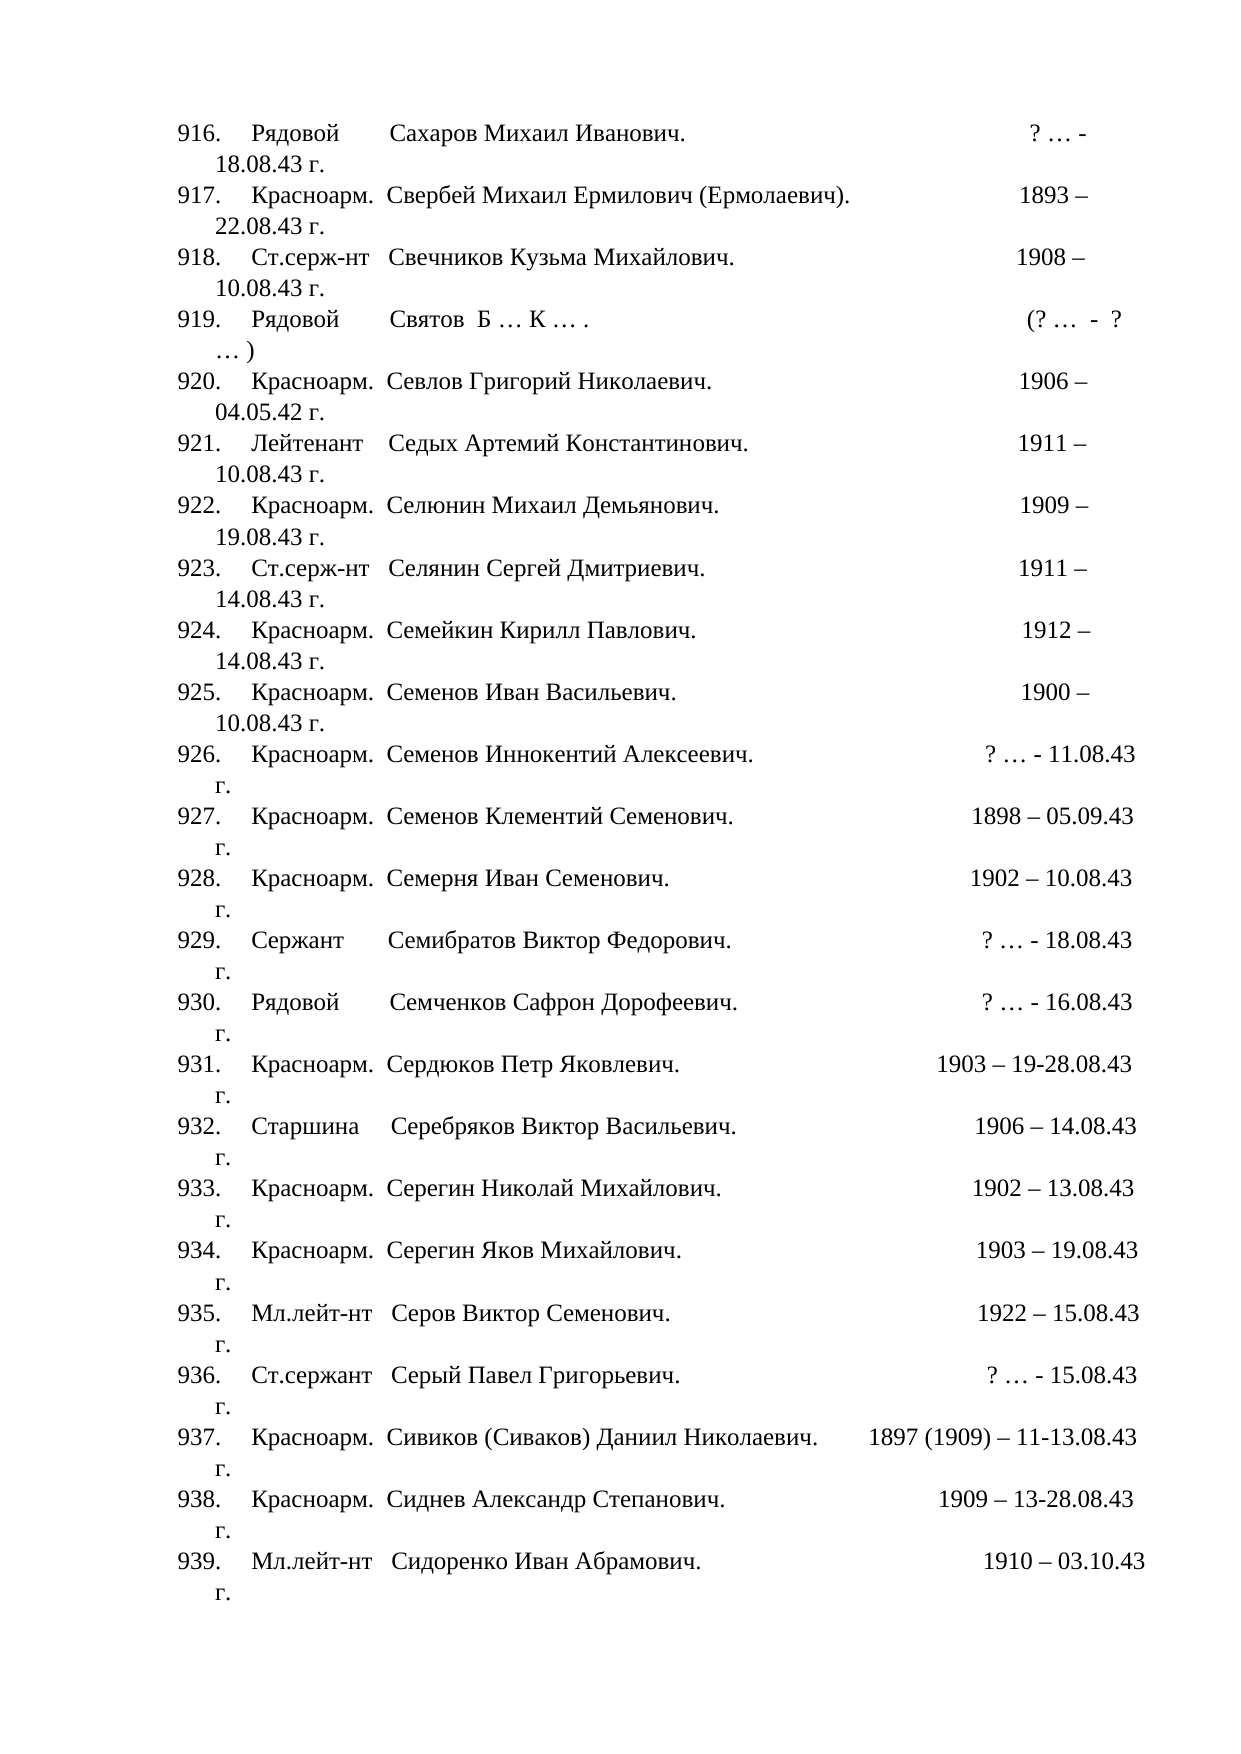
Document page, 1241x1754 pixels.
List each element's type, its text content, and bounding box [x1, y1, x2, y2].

list Ст.серж-нт Селянин Сергей Дмитриевич. 1911 – 14.08.43 г. [177, 553, 1152, 612]
list Красноарм. Семерня Иван Семенович. 1902 – 10.08.43 г. [177, 863, 1152, 923]
list Красноарм. Серегин Николай Михайлович. 1902 – 13.08.43 г. [177, 1173, 1152, 1233]
list Красноарм. Семенов Иннокентий Алексеевич. ? … - 11.08.43 г. [177, 739, 1152, 799]
list Мл.лейт-нт Сидоренко Иван Абрамович. 1910 – 03.10.43 г. [177, 1546, 1152, 1606]
list Мл.лейт-нт Серов Виктор Семенович. 1922 – 15.08.43 г. [177, 1298, 1152, 1357]
list Красноарм. Севлов Григорий Николаевич. 1906 – 04.05.42 г. [177, 366, 1152, 426]
list Рядовой Сахаров Михаил Иванович. ? … - 18.08.43 г. [177, 118, 1152, 178]
list Красноарм. Свербей Михаил Ермилович (Ермолаевич). 1893 – 22.08.43 г. [177, 180, 1152, 240]
list Красноарм. Серегин Яков Михайлович. 1903 – 19.08.43 г. [177, 1236, 1152, 1295]
list Красноарм. Сиднев Александр Степанович. 1909 – 13-28.08.43 г. [177, 1484, 1152, 1544]
list Красноарм. Семенов Клементий Семенович. 1898 – 05.09.43 г. [177, 801, 1152, 861]
list Сержант Семибратов Виктор Федорович. ? … - 18.08.43 г. [177, 925, 1152, 985]
list Красноарм. Сивиков (Сиваков) Даниил Николаевич. 1897 (1909) – 11-13.08.43 г. [177, 1422, 1152, 1482]
list Ст.серж-нт Свечников Кузьма Михайлович. 1908 – 10.08.43 г. [177, 242, 1152, 302]
list Рядовой Святов Б … К … . (? … - ? … ) [177, 304, 1152, 364]
list Старшина Серебряков Виктор Васильевич. 1906 – 14.08.43 г. [177, 1111, 1152, 1171]
list Ст.сержант Серый Павел Григорьевич. ? … - 15.08.43 г. [177, 1360, 1152, 1419]
list Красноарм. Семенов Иван Васильевич. 1900 – 10.08.43 г. [177, 677, 1152, 737]
list Красноарм. Семейкин Кирилл Павлович. 1912 – 14.08.43 г. [177, 615, 1152, 674]
list Красноарм. Сердюков Петр Яковлевич. 1903 – 19-28.08.43 г. [177, 1049, 1152, 1109]
list Рядовой Семченков Сафрон Дорофеевич. ? … - 16.08.43 г. [177, 987, 1152, 1047]
list Красноарм. Селюнин Михаил Демьянович. 1909 – 19.08.43 г. [177, 491, 1152, 550]
list Лейтенант Седых Артемий Константинович. 1911 – 10.08.43 г. [177, 428, 1152, 488]
